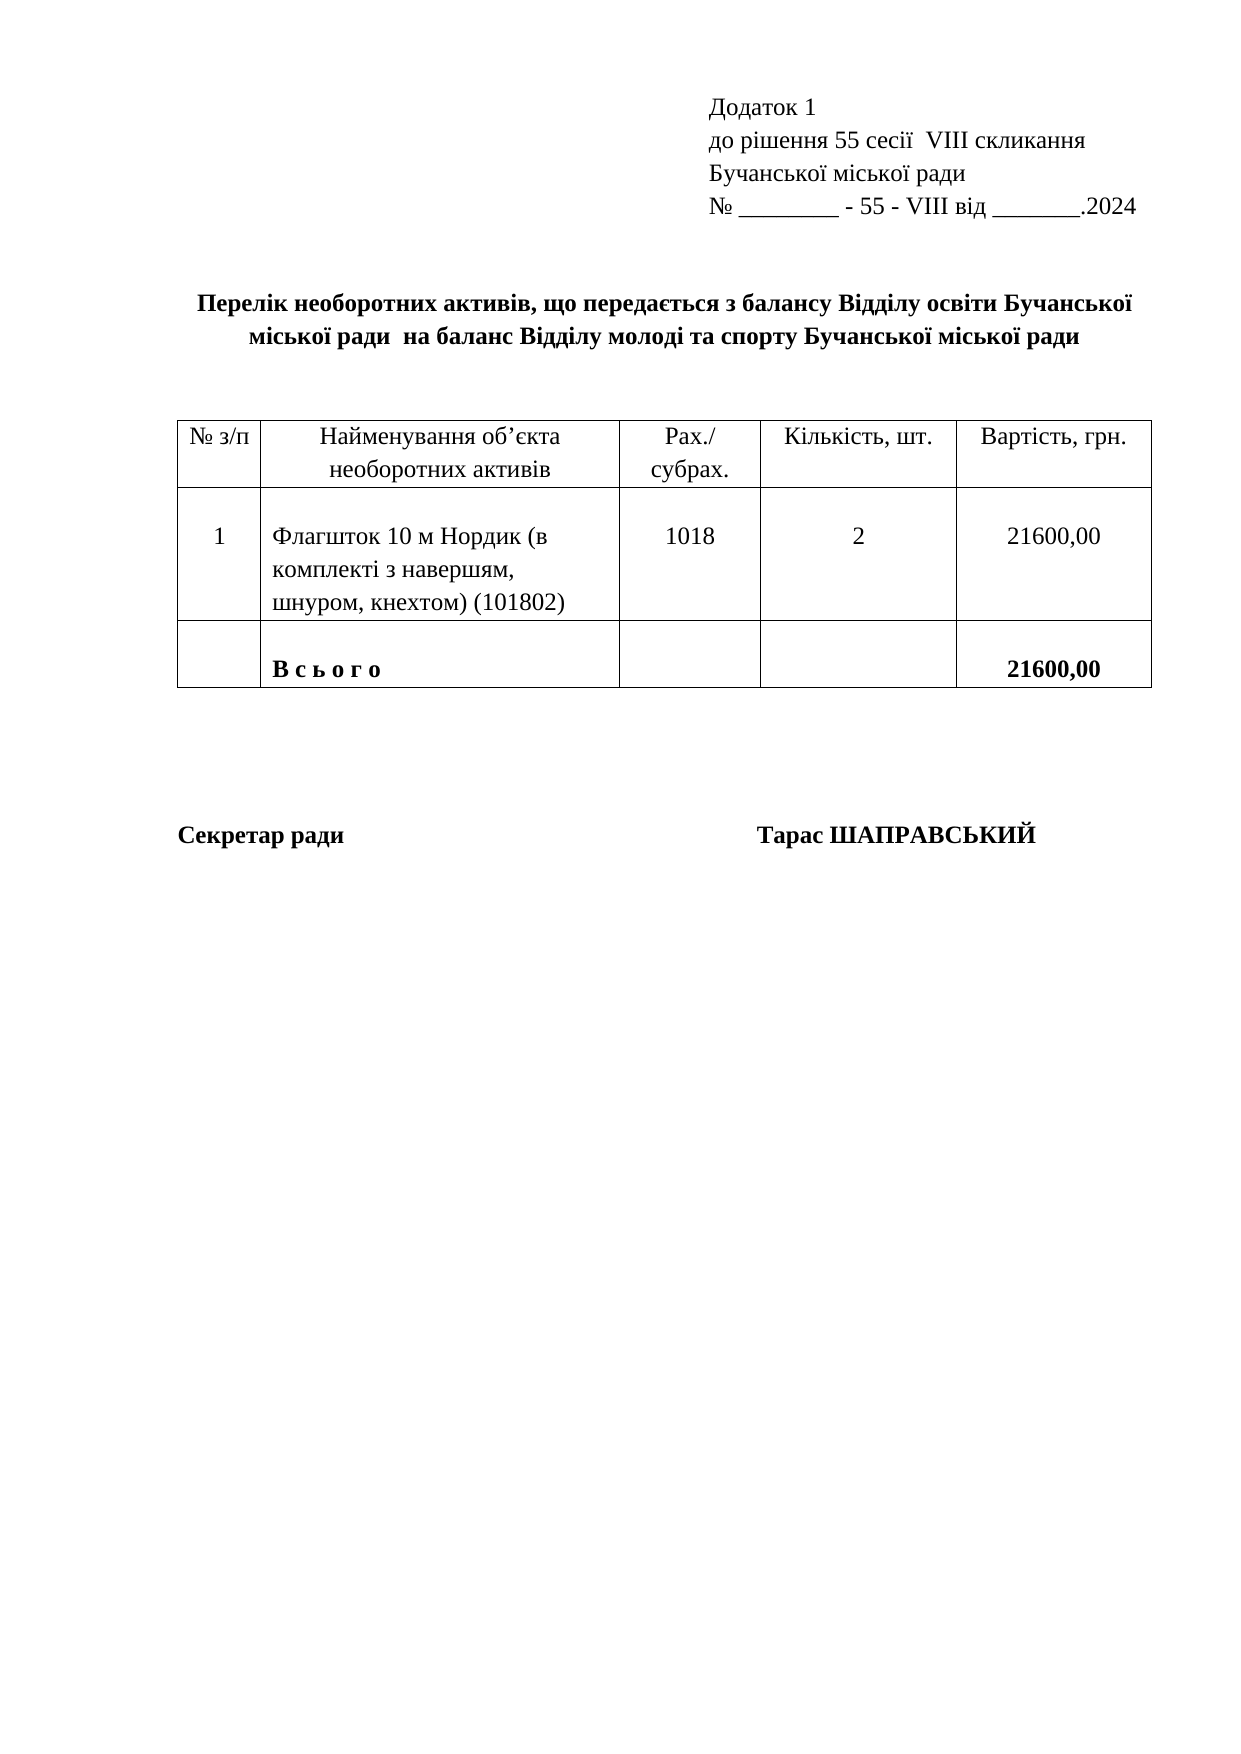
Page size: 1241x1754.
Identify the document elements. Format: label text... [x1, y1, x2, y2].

table_cell 21600,00 [957, 621, 1151, 687]
table_header Рах./ субрах. [620, 421, 760, 487]
text Додаток 1 [255, 92, 1152, 121]
table_cell 1018 [620, 488, 760, 619]
text № ________ - 55 - VIІI від _______.2024 [255, 191, 1152, 220]
table_cell 1 [178, 488, 260, 619]
text Бучанської міської ради [255, 158, 1152, 187]
text Перелік необоротних активів, що передається з балансу Відділу освіти Бучанської міської ради на баланс Відділу молоді та спорту Бучанської міської ради [177, 288, 1152, 350]
table_cell Флагшток 10 м Нордик (в комплекті з навершям, шнуром, кнехтом) (101802) [261, 488, 619, 619]
text Секретар ради Тарас ШАПРАВСЬКИЙ [177, 820, 1167, 848]
table_cell 2 [761, 488, 956, 619]
table_cell [620, 621, 760, 687]
table_header Найменування об’єкта необоротних активів [261, 421, 619, 487]
table_cell 21600,00 [957, 488, 1151, 619]
table_cell [761, 621, 956, 687]
table_cell [178, 621, 260, 687]
table_header № з/п [178, 421, 260, 487]
table_cell В с ь о г о [261, 621, 619, 687]
table_header Кількість, шт. [761, 421, 956, 487]
table_header Вартість, грн. [957, 421, 1151, 487]
text до рішення 55 сесії VIIІ скликання [255, 125, 1152, 154]
